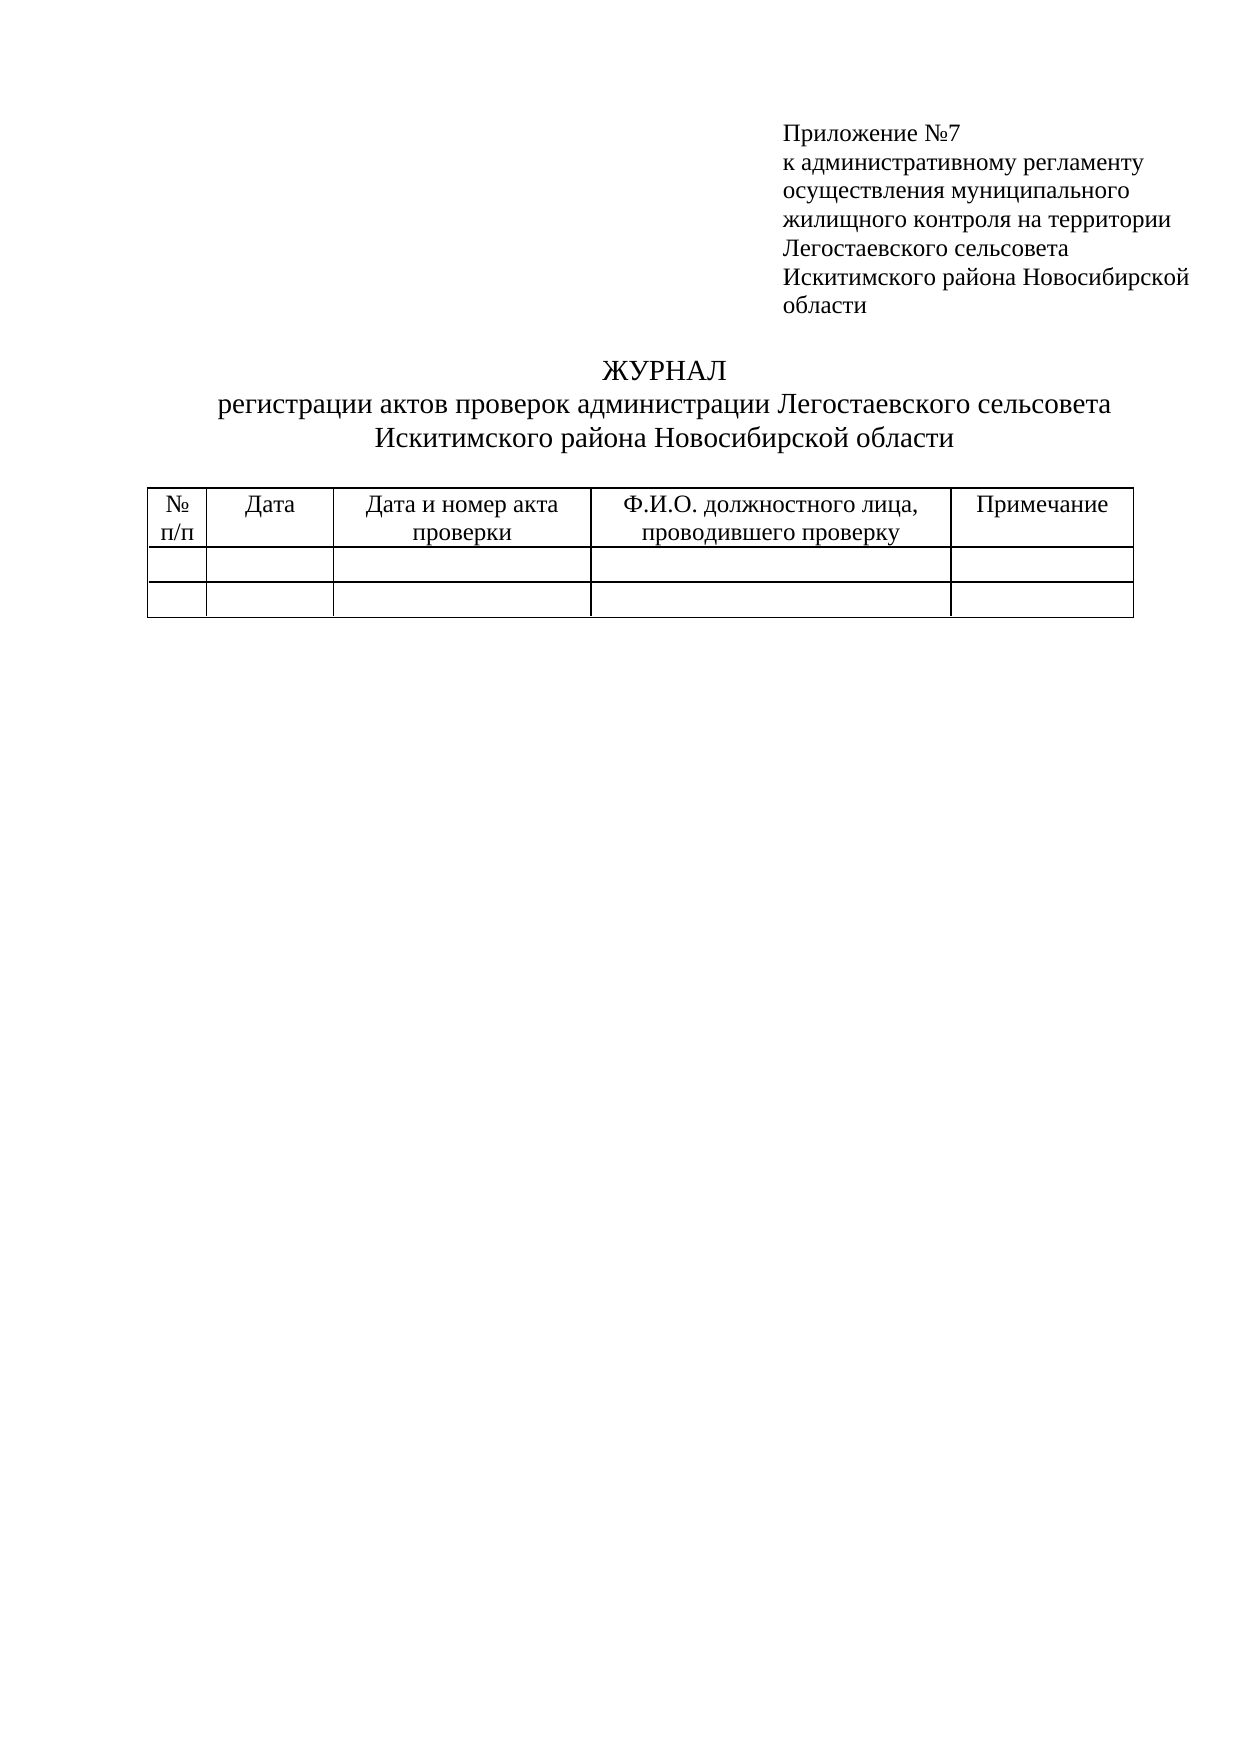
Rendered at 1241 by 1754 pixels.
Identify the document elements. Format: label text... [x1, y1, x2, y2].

table_header № п/п [148, 489, 206, 546]
table_header Дата и номер акта проверки [334, 489, 590, 546]
text ЖУРНАЛ [148, 353, 1181, 386]
table_cell [952, 548, 1133, 581]
table_header Дата [207, 489, 333, 546]
table_cell [148, 547, 206, 581]
text регистрации актов проверок администрации Легостаевского сельсовета Искитимского района Новосибирской области [148, 386, 1181, 453]
table_header Примечание [952, 489, 1133, 546]
text к административному регламенту осуществления муниципального жилищного контроля на территории Легостаевского сельсовета Искитимского района Новосибирской области [783, 147, 1213, 319]
table_cell [334, 583, 590, 616]
table_cell [148, 582, 206, 616]
table_cell [592, 548, 950, 581]
table_cell [207, 583, 333, 616]
text Приложение №7 [783, 118, 1181, 147]
table_header Ф.И.О. должностного лица, проводившего проверку [592, 489, 950, 546]
table_cell [207, 548, 333, 581]
table_cell [592, 583, 950, 616]
table_cell [334, 548, 590, 581]
table_cell [952, 583, 1133, 616]
